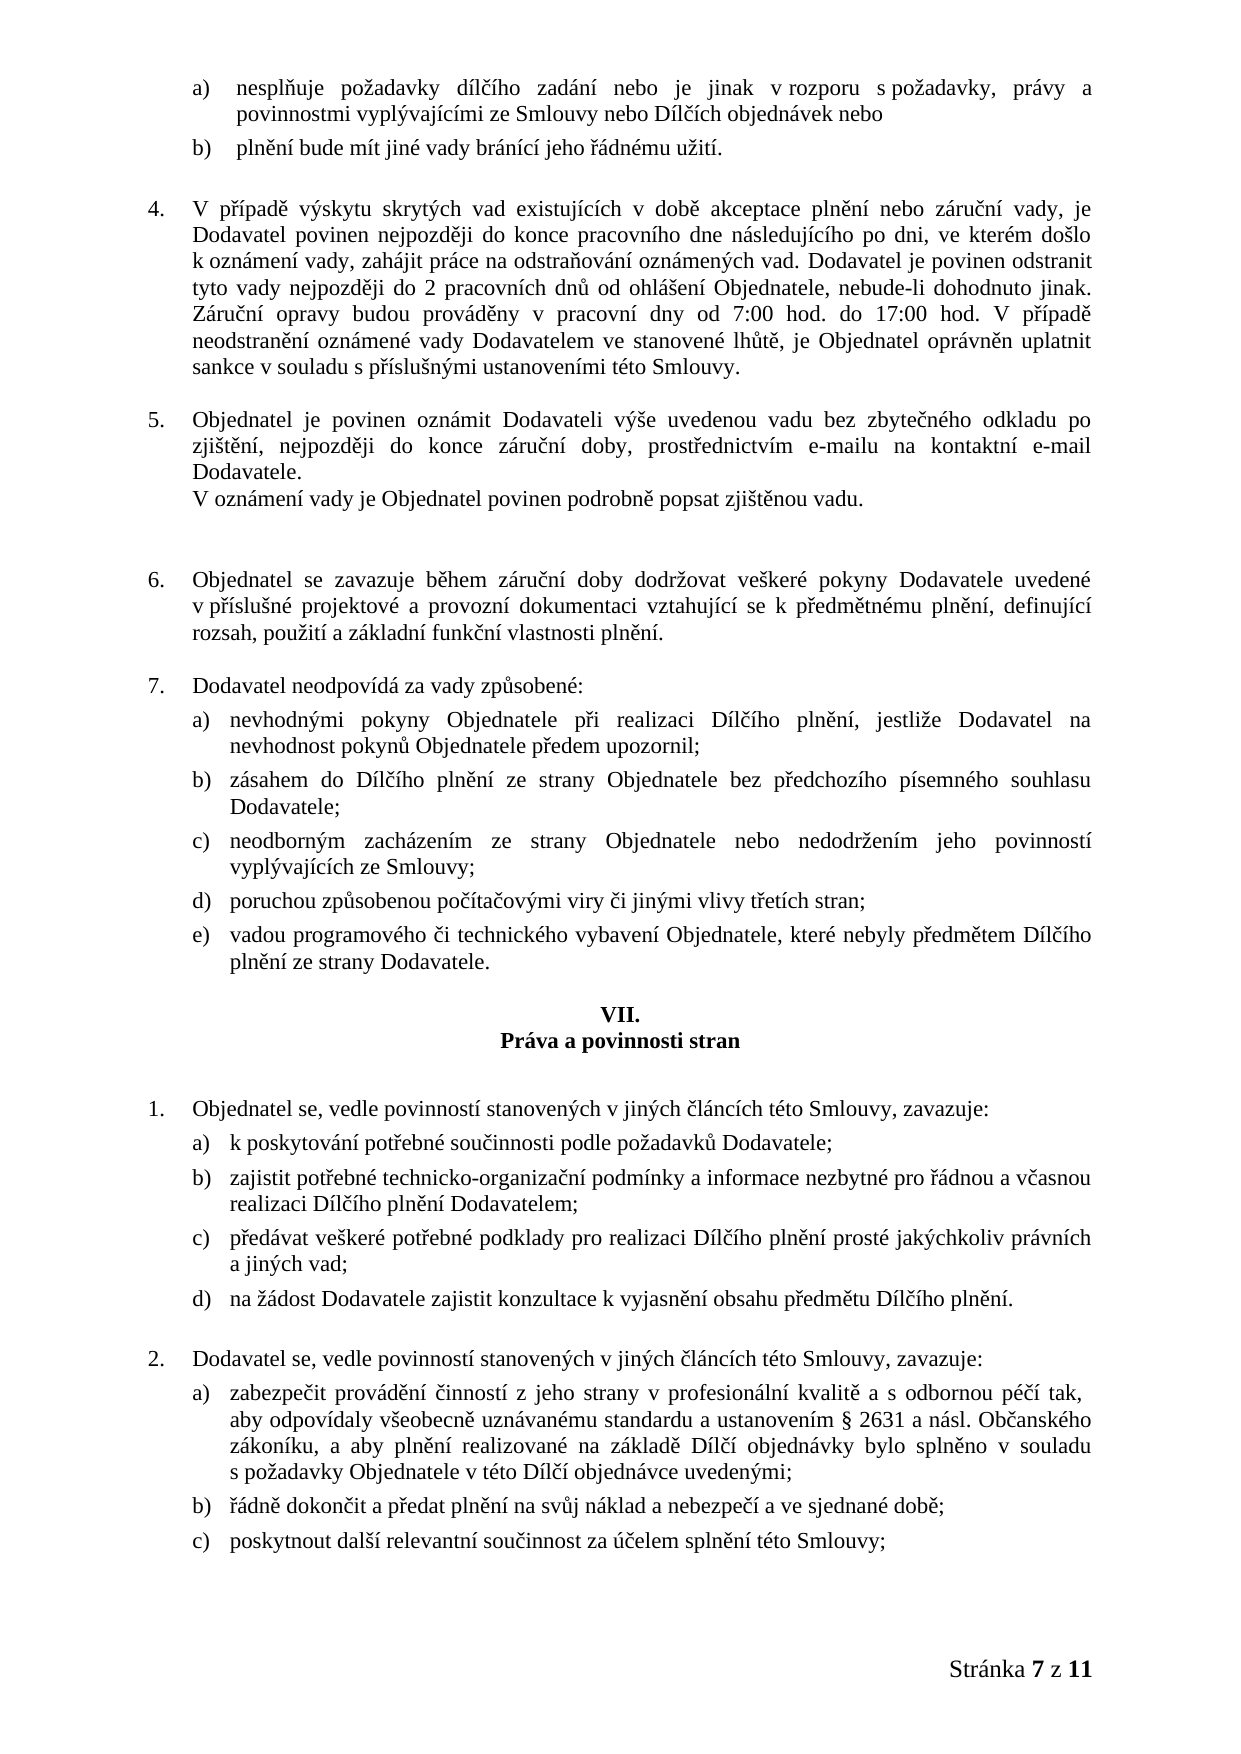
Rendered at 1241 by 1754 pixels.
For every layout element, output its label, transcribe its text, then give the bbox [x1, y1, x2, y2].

list řádně dokončit a předat plnění na svůj náklad a nebezpečí a ve sjednané době; [192, 1493, 1093, 1519]
list V případě výskytu skrytých vad existujících v době akceptace plnění nebo záruční vady, je Dodavatel povinen nejpozději do konce pracovního dne následujícího po dni, ve kterém došlo k oznámení vady, zahájit práce na odstraňování oznámených vad. Dodavatel je povinen odstranit tyto vady nejpozději do 2 pracovních dnů od ohlášení Objednatele, nebude-li dohodnuto jinak. Záruční opravy budou prováděny v pracovní dny od 7:00 hod. do 17:00 hod. V případě neodstranění oznámené vady Dodavatelem ve stanovené lhůtě, je Objednatel oprávněn uplatnit sankce v souladu s příslušnými ustanoveními této Smlouvy. [148, 195, 1093, 379]
list Objednatel je povinen oznámit Dodavateli výše uvedenou vadu bez zbytečného odkladu po zjištění, nejpozději do konce záruční doby, prostřednictvím e-mailu na kontaktní e-mail Dodavatele. V oznámení vady je Objednatel povinen podrobně popsat zjištěnou vadu. [148, 406, 1093, 511]
list Objednatel se, vedle povinností stanovených v jiných článcích této Smlouvy, zavazuje: [148, 1095, 1093, 1122]
list neodborným zacházením ze strany Objednatele nebo nedodržením jeho povinností vyplývajících ze Smlouvy; [192, 827, 1093, 879]
list nesplňuje požadavky dílčího zadání nebo je jinak v rozporu s požadavky, právy a povinnostmi vyplývajícími ze Smlouvy nebo Dílčích objednávek nebo [192, 74, 1093, 127]
list zásahem do Dílčího plnění ze strany Objednatele bez předchozího písemného souhlasu Dodavatele; [192, 766, 1093, 819]
list na žádost Dodavatele zajistit konzultace k vyjasnění obsahu předmětu Dílčího plnění. [192, 1285, 1093, 1311]
list nevhodnými pokyny Objednatele při realizaci Dílčího plnění, jestliže Dodavatel na nevhodnost pokynů Objednatele předem upozornil; [192, 706, 1093, 758]
list Objednatel se zavazuje během záruční doby dodržovat veškeré pokyny Dodavatele uvedené v příslušné projektové a provozní dokumentaci vztahující se k předmětnému plnění, definující rozsah, použití a základní funkční vlastnosti plnění. [148, 566, 1093, 645]
list poruchou způsobenou počítačovými viry či jinými vlivy třetích stran; [192, 887, 1093, 914]
list poskytnout další relevantní součinnost za účelem splnění této Smlouvy; [192, 1527, 1093, 1553]
list zajistit potřebné technicko-organizační podmínky a informace nezbytné pro řádnou a včasnou realizaci Dílčího plnění Dodavatelem; [192, 1164, 1093, 1216]
text Práva a povinnosti stran [148, 1027, 1093, 1053]
list plnění bude mít jiné vady bránící jeho řádnému užití. [192, 134, 1093, 161]
text VII. [148, 1001, 1093, 1027]
list Dodavatel se, vedle povinností stanovených v jiných článcích této Smlouvy, zavazuje: [148, 1345, 1093, 1372]
list zabezpečit provádění činností z jeho strany v profesionální kvalitě a s odbornou péčí tak, aby odpovídaly všeobecně uznávanému standardu a ustanovením § 2631 a násl. Občanského zákoníku, a aby plnění realizované na základě Dílčí objednávky bylo splněno v souladu s požadavky Objednatele v této Dílčí objednávce uvedenými; [192, 1379, 1093, 1485]
list předávat veškeré potřebné podklady pro realizaci Dílčího plnění prosté jakýchkoliv právních a jiných vad; [192, 1224, 1093, 1277]
list Dodavatel neodpovídá za vady způsobené: [148, 672, 1093, 698]
list vadou programového či technického vybavení Objednatele, které nebyly předmětem Dílčího plnění ze strany Dodavatele. [192, 922, 1093, 974]
list k poskytování potřebné součinnosti podle požadavků Dodavatele; [192, 1129, 1093, 1156]
